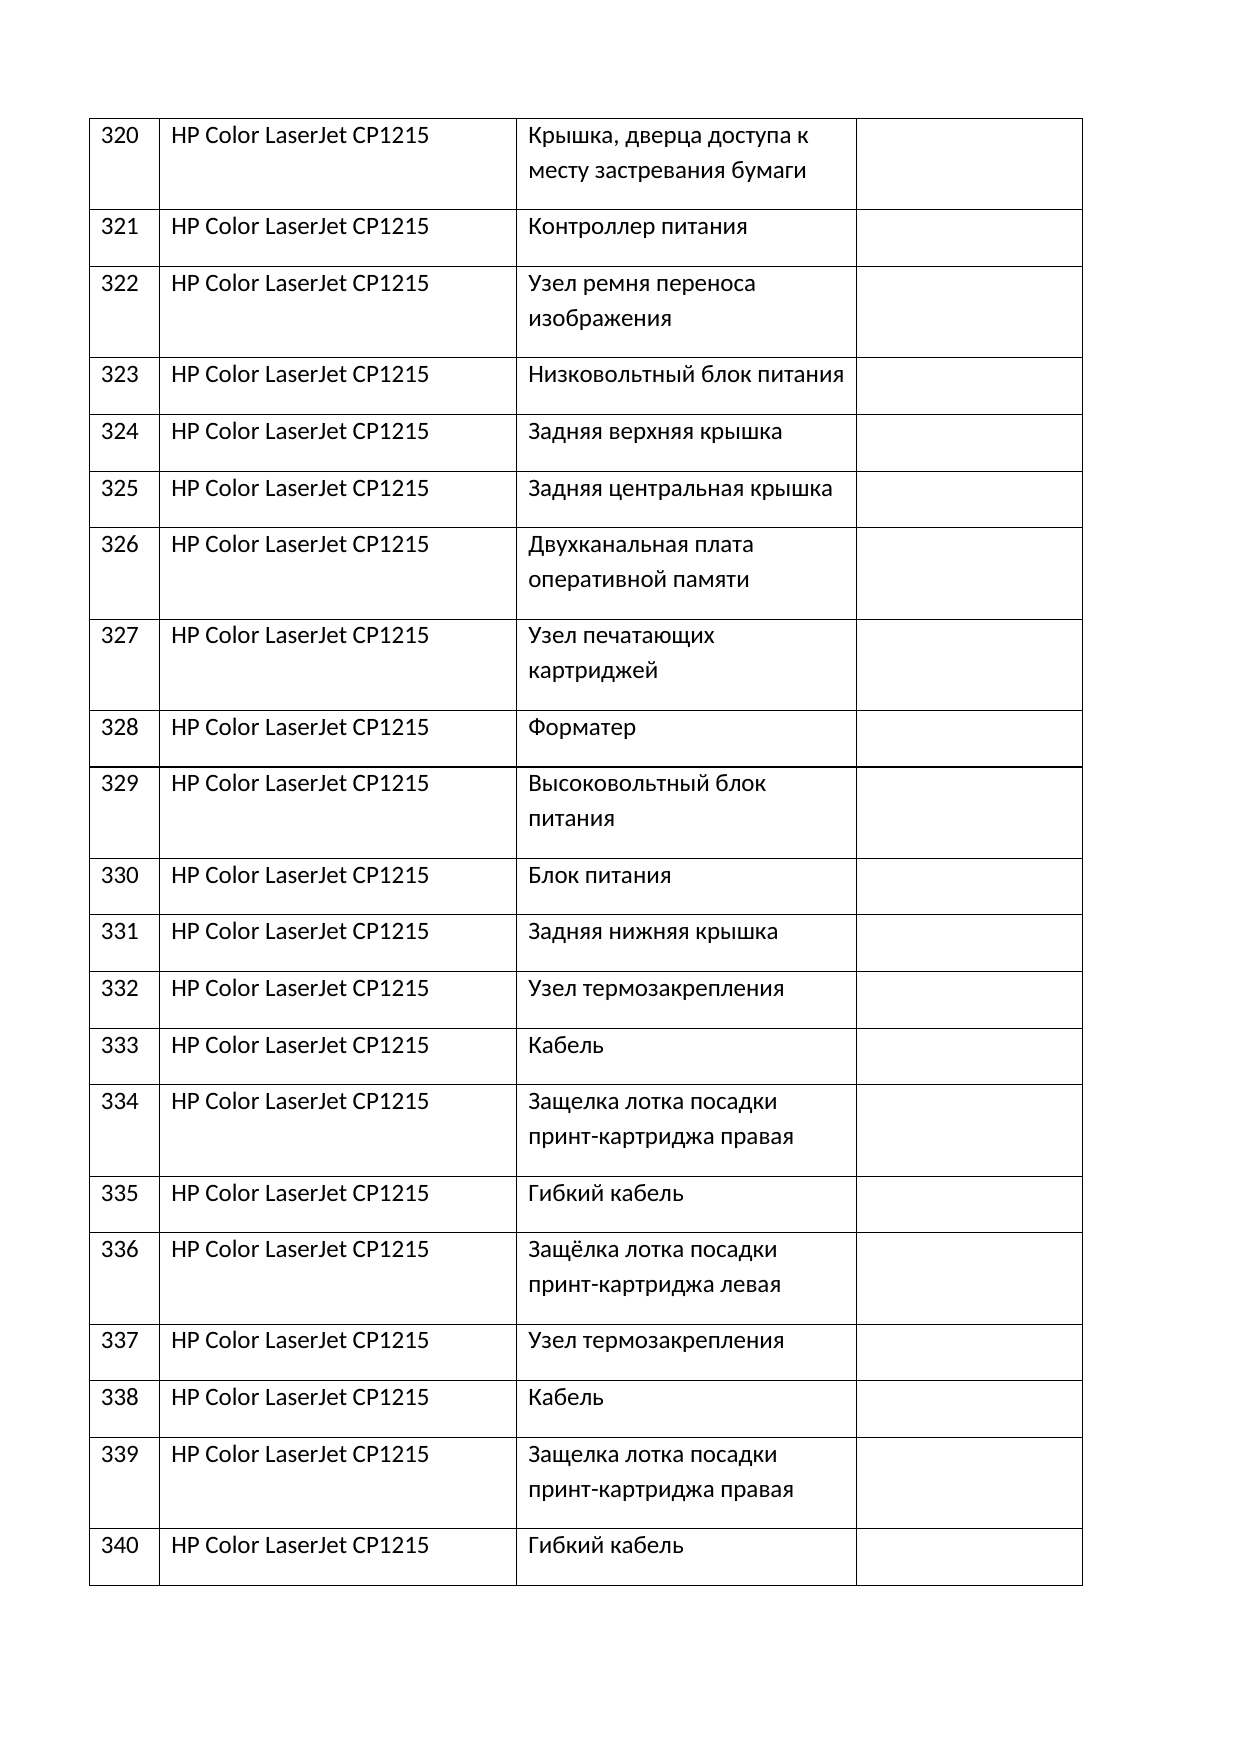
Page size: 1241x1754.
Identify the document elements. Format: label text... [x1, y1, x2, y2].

table_cell [857, 859, 1082, 914]
table_cell HP Color LaserJet CP1215 [160, 768, 516, 858]
table_cell [857, 358, 1082, 414]
table_cell [857, 1529, 1082, 1585]
table_cell HP Color LaserJet CP1215 [160, 415, 516, 471]
table_cell 340 [90, 1529, 159, 1585]
table_cell Низковольтный блок питания [517, 358, 856, 414]
table_cell [857, 472, 1082, 527]
table_cell HP Color LaserJet CP1215 [160, 210, 516, 266]
table_cell Защёлка лотка посадки принт-картриджа левая [517, 1233, 856, 1323]
table_cell [857, 620, 1082, 710]
table_cell [857, 267, 1082, 357]
table_cell Гибкий кабель [517, 1529, 856, 1585]
table_cell Узел термозакрепления [517, 972, 856, 1028]
table_cell Двухканальная плата оперативной памяти [517, 528, 856, 618]
table_cell Крышка, дверца доступа к месту застревания бумаги [517, 119, 856, 209]
table_cell HP Color LaserJet CP1215 [160, 859, 516, 914]
table_cell [857, 768, 1082, 858]
table_cell 322 [90, 267, 159, 357]
table_cell 335 [90, 1177, 159, 1232]
table_cell 331 [90, 915, 159, 971]
table_cell [857, 528, 1082, 618]
table_cell [857, 1438, 1082, 1528]
table_cell Защелка лотка посадки принт-картриджа правая [517, 1085, 856, 1176]
table_cell HP Color LaserJet CP1215 [160, 1177, 516, 1232]
table_cell HP Color LaserJet CP1215 [160, 711, 516, 766]
table_cell [857, 415, 1082, 471]
table_cell [857, 972, 1082, 1028]
table_cell HP Color LaserJet CP1215 [160, 358, 516, 414]
table_cell HP Color LaserJet CP1215 [160, 1085, 516, 1176]
table_cell 334 [90, 1085, 159, 1176]
table_cell Блок питания [517, 859, 856, 914]
table_cell Узел ремня переноса изображения [517, 267, 856, 357]
table_cell HP Color LaserJet CP1215 [160, 528, 516, 618]
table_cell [160, 119, 516, 209]
table_cell [857, 210, 1082, 266]
table_cell 324 [90, 415, 159, 471]
table_cell HP Color LaserJet CP1215 [160, 1325, 516, 1380]
table_cell 330 [90, 859, 159, 914]
table_cell [857, 1177, 1082, 1232]
table_cell HP Color LaserJet CP1215 [160, 915, 516, 971]
table_cell 333 [90, 1029, 159, 1084]
table_cell 327 [90, 620, 159, 710]
table_cell 329 [90, 768, 159, 858]
table_cell Кабель [517, 1029, 856, 1084]
table_cell HP Color LaserJet CP1215 [160, 267, 516, 357]
table_cell Задняя верхняя крышка [517, 415, 856, 471]
table_cell 328 [90, 711, 159, 766]
table_cell 337 [90, 1325, 159, 1380]
table_cell HP Color LaserJet CP1215 [160, 1029, 516, 1084]
table_cell Гибкий кабель [517, 1177, 856, 1232]
table_cell [857, 1029, 1082, 1084]
table_cell [857, 1233, 1082, 1323]
table_cell [857, 119, 1082, 209]
table_cell HP Color LaserJet CP1215 [160, 1381, 516, 1437]
table_cell [857, 1085, 1082, 1176]
table_cell 336 [90, 1233, 159, 1323]
table_cell 325 [90, 472, 159, 527]
table_cell 338 [90, 1381, 159, 1437]
table_cell [857, 1381, 1082, 1437]
table_cell Защелка лотка посадки принт-картриджа правая [517, 1438, 856, 1528]
table_cell 339 [90, 1438, 159, 1528]
table_cell [857, 1325, 1082, 1380]
table_cell Узел печатающих картриджей [517, 620, 856, 710]
table_cell 332 [90, 972, 159, 1028]
table_cell Узел термозакрепления [517, 1325, 856, 1380]
table_cell Высоковольтный блок питания [517, 768, 856, 858]
table_cell Задняя центральная крышка [517, 472, 856, 527]
table_cell HP Color LaserJet CP1215 [160, 1438, 516, 1528]
table_cell 326 [90, 528, 159, 618]
table_cell 321 [90, 210, 159, 266]
table_cell [857, 915, 1082, 971]
table_cell 323 [90, 358, 159, 414]
table_cell Кабель [517, 1381, 856, 1437]
table_cell HP Color LaserJet CP1215 [160, 972, 516, 1028]
table_cell [857, 711, 1082, 766]
table_cell HP Color LaserJet CP1215 [160, 472, 516, 527]
table_cell HP Color LaserJet CP1215 [160, 1233, 516, 1323]
table_cell Задняя нижняя крышка [517, 915, 856, 971]
table_cell Контроллер питания [517, 210, 856, 266]
table_cell Форматер [517, 711, 856, 766]
table_cell 320 [90, 119, 159, 209]
table_cell HP Color LaserJet CP1215 [160, 620, 516, 710]
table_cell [160, 1529, 516, 1585]
